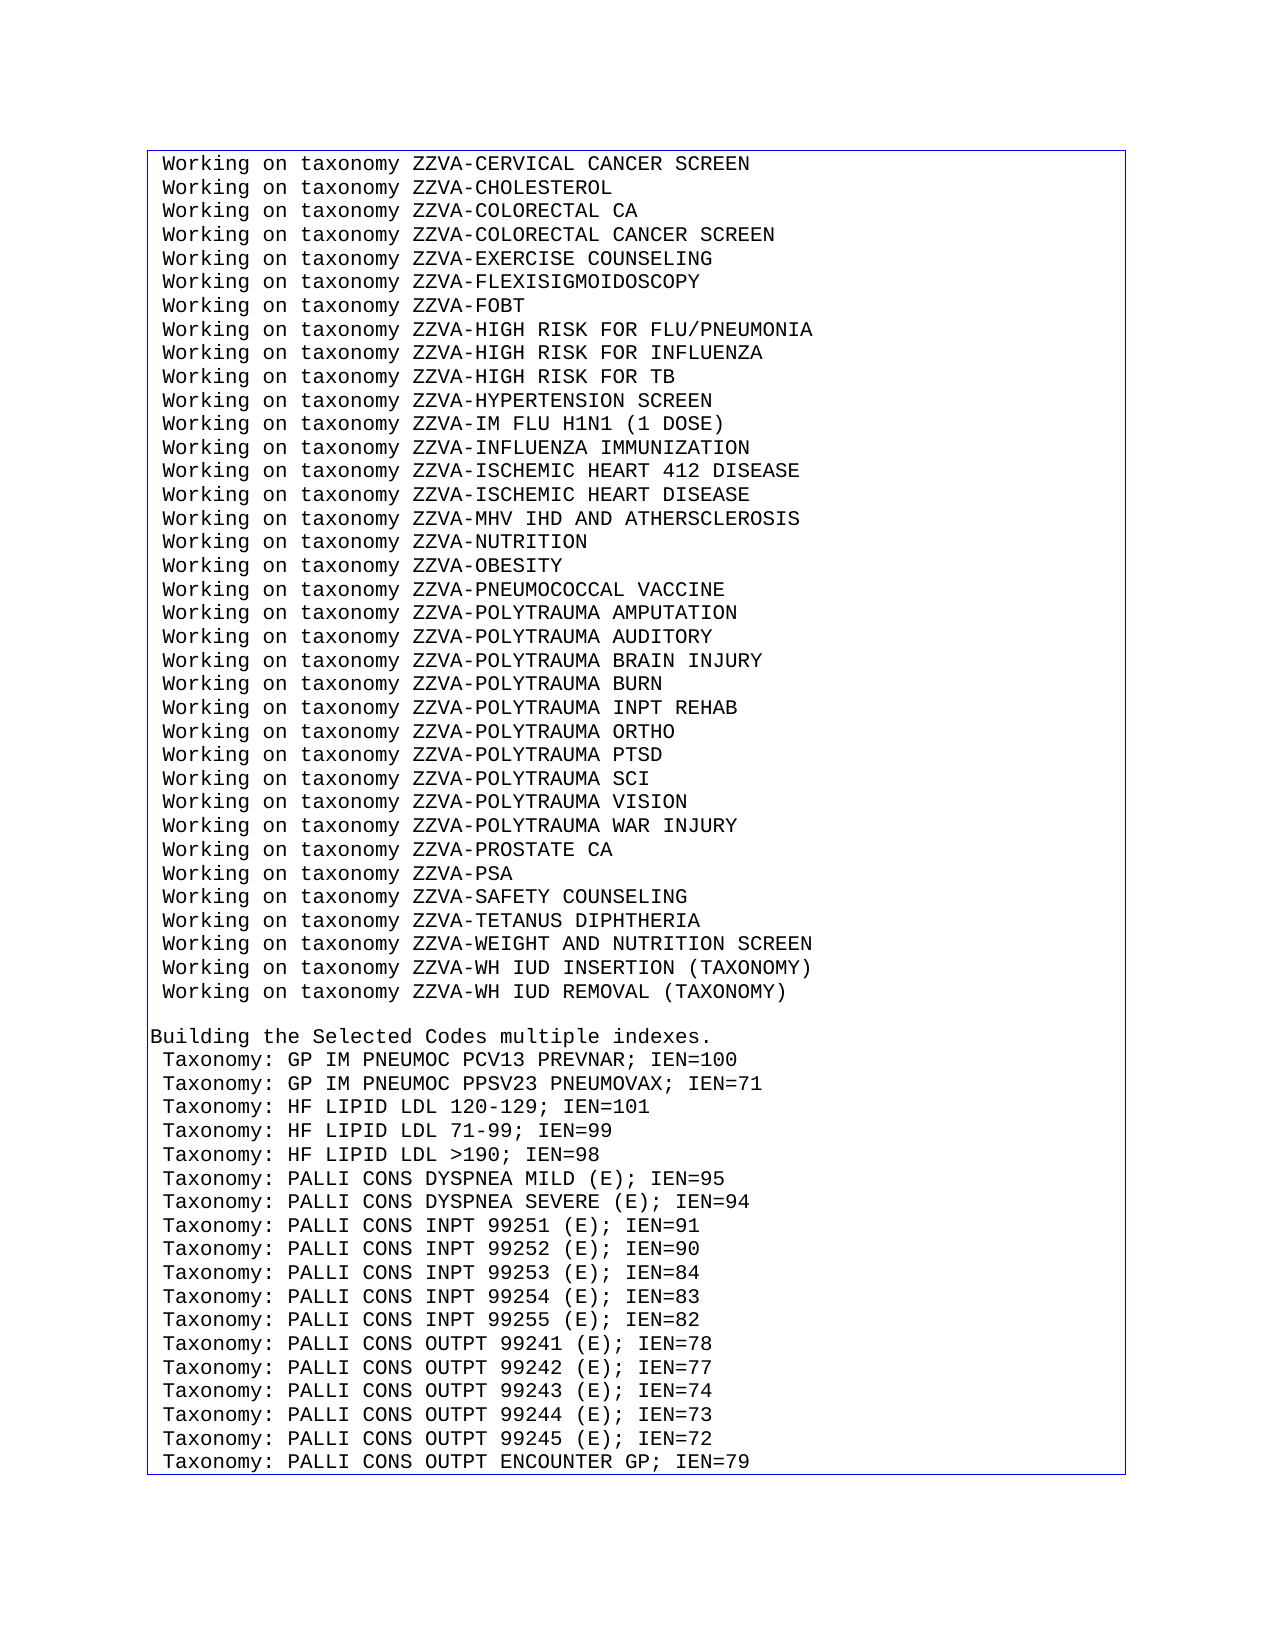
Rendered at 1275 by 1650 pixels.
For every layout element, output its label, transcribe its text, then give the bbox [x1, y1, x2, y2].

text Working on taxonomy ZZVA-POLYTRAUMA AMPUTATION [150, 602, 1125, 626]
text Working on taxonomy ZZVA-POLYTRAUMA INPT REHAB [150, 697, 1125, 721]
text Working on taxonomy ZZVA-MHV IHD AND ATHERSCLEROSIS [150, 508, 1125, 531]
text Taxonomy: PALLI CONS OUTPT 99244 (E); IEN=73 [150, 1404, 1125, 1428]
text Working on taxonomy ZZVA-CHOLESTEROL [150, 177, 1125, 200]
text Taxonomy: PALLI CONS INPT 99254 (E); IEN=83 [150, 1286, 1125, 1309]
text Working on taxonomy ZZVA-PNEUMOCOCCAL VACCINE [150, 579, 1125, 602]
text Working on taxonomy ZZVA-POLYTRAUMA SCI [150, 768, 1125, 792]
text Taxonomy: PALLI CONS INPT 99255 (E); IEN=82 [150, 1309, 1125, 1333]
text Taxonomy: PALLI CONS OUTPT ENCOUNTER GP; IEN=79 [150, 1451, 1125, 1474]
text Working on taxonomy ZZVA-COLORECTAL CA [150, 200, 1125, 224]
text Working on taxonomy ZZVA-POLYTRAUMA ORTHO [150, 721, 1125, 744]
text Working on taxonomy ZZVA-EXERCISE COUNSELING [150, 248, 1125, 271]
text Building the Selected Codes multiple indexes. [150, 1026, 1125, 1049]
text Working on taxonomy ZZVA-POLYTRAUMA BURN [150, 673, 1125, 697]
text Taxonomy: PALLI CONS OUTPT 99242 (E); IEN=77 [150, 1357, 1125, 1380]
text Working on taxonomy ZZVA-HIGH RISK FOR FLU/PNEUMONIA [150, 319, 1125, 342]
text Working on taxonomy ZZVA-POLYTRAUMA BRAIN INJURY [150, 650, 1125, 673]
text Working on taxonomy ZZVA-COLORECTAL CANCER SCREEN [150, 224, 1125, 248]
text Working on taxonomy ZZVA-IM FLU H1N1 (1 DOSE) [150, 413, 1125, 437]
text Working on taxonomy ZZVA-HYPERTENSION SCREEN [150, 389, 1125, 413]
text Taxonomy: PALLI CONS DYSPNEA SEVERE (E); IEN=94 [150, 1191, 1125, 1215]
text Working on taxonomy ZZVA-WEIGHT AND NUTRITION SCREEN [150, 933, 1125, 957]
text Working on taxonomy ZZVA-CERVICAL CANCER SCREEN [148, 151, 1125, 177]
text Taxonomy: GP IM PNEUMOC PCV13 PREVNAR; IEN=100 [150, 1049, 1125, 1073]
text Working on taxonomy ZZVA-POLYTRAUMA PTSD [150, 744, 1125, 768]
text Taxonomy: HF LIPID LDL 71-99; IEN=99 [150, 1120, 1125, 1144]
text Working on taxonomy ZZVA-POLYTRAUMA VISION [150, 792, 1125, 815]
text Working on taxonomy ZZVA-SAFETY COUNSELING [150, 886, 1125, 910]
text Working on taxonomy ZZVA-OBESITY [150, 555, 1125, 579]
text Taxonomy: PALLI CONS DYSPNEA MILD (E); IEN=95 [150, 1167, 1125, 1191]
text Taxonomy: PALLI CONS OUTPT 99241 (E); IEN=78 [150, 1333, 1125, 1357]
text Working on taxonomy ZZVA-HIGH RISK FOR TB [150, 366, 1125, 389]
text Working on taxonomy ZZVA-FOBT [150, 295, 1125, 319]
text Taxonomy: PALLI CONS INPT 99253 (E); IEN=84 [150, 1262, 1125, 1286]
text Working on taxonomy ZZVA-ISCHEMIC HEART 412 DISEASE [150, 461, 1125, 484]
text Taxonomy: PALLI CONS INPT 99251 (E); IEN=91 [150, 1215, 1125, 1238]
text Working on taxonomy ZZVA-HIGH RISK FOR INFLUENZA [150, 342, 1125, 366]
text Working on taxonomy ZZVA-POLYTRAUMA WAR INJURY [150, 815, 1125, 839]
text Working on taxonomy ZZVA-PROSTATE CA [150, 839, 1125, 862]
text Working on taxonomy ZZVA-PSA [150, 862, 1125, 886]
text Working on taxonomy ZZVA-NUTRITION [150, 531, 1125, 555]
text Taxonomy: HF LIPID LDL 120-129; IEN=101 [150, 1097, 1125, 1120]
text Taxonomy: GP IM PNEUMOC PPSV23 PNEUMOVAX; IEN=71 [150, 1073, 1125, 1097]
text Taxonomy: PALLI CONS OUTPT 99245 (E); IEN=72 [150, 1428, 1125, 1451]
text Working on taxonomy ZZVA-WH IUD INSERTION (TAXONOMY) [150, 957, 1125, 981]
text Working on taxonomy ZZVA-WH IUD REMOVAL (TAXONOMY) [150, 981, 1125, 1004]
text Working on taxonomy ZZVA-POLYTRAUMA AUDITORY [150, 626, 1125, 650]
text Working on taxonomy ZZVA-TETANUS DIPHTHERIA [150, 910, 1125, 933]
text Working on taxonomy ZZVA-ISCHEMIC HEART DISEASE [150, 484, 1125, 508]
text Taxonomy: PALLI CONS OUTPT 99243 (E); IEN=74 [150, 1380, 1125, 1404]
text Working on taxonomy ZZVA-FLEXISIGMOIDOSCOPY [150, 271, 1125, 295]
text Taxonomy: PALLI CONS INPT 99252 (E); IEN=90 [150, 1238, 1125, 1262]
text Taxonomy: HF LIPID LDL >190; IEN=98 [150, 1144, 1125, 1167]
text Working on taxonomy ZZVA-INFLUENZA IMMUNIZATION [150, 437, 1125, 461]
